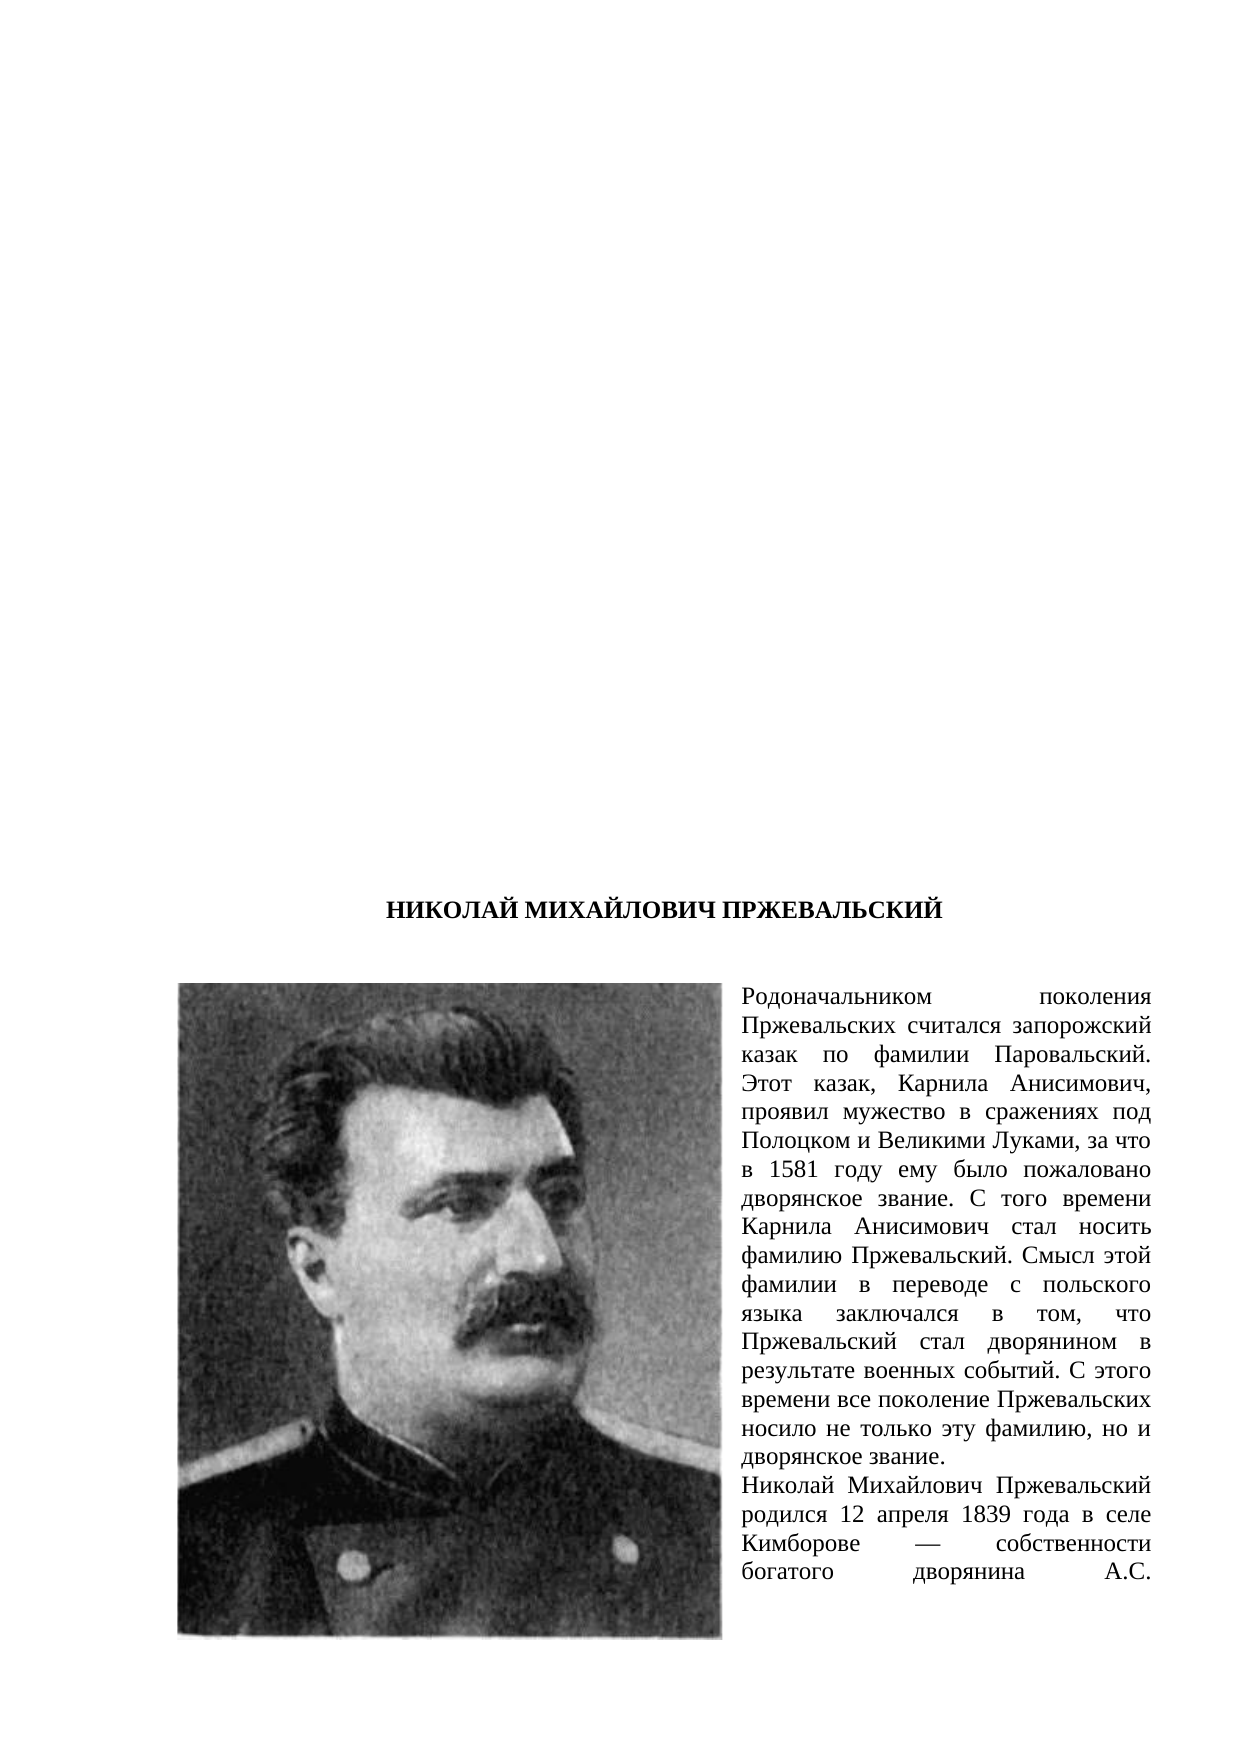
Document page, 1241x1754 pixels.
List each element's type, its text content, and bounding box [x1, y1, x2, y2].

text Родоначальником поколения Пржевальских считался запорожский казак по фамилии Паровальский. Этот казак, Карнила Анисимович, проявил мужество в сражениях под Полоцком и Великими Луками, за что в 1581 году ему было пожаловано дворянское звание. С того времени Карнила Анисимович стал носить фамилию Пржевальский. Смысл этой фамилии в переводе с польского языка заключался в том, что Пржевальский стал дворянином в результате военных событий. С этого времени все поколение Пржевальских носило не только эту фамилию, но и дворянское звание. [177, 981, 1152, 1470]
text НИКОЛАЙ МИХАЙЛОВИЧ ПРЖЕВАЛЬСКИЙ [177, 895, 1152, 923]
picture [177, 983, 723, 1640]
